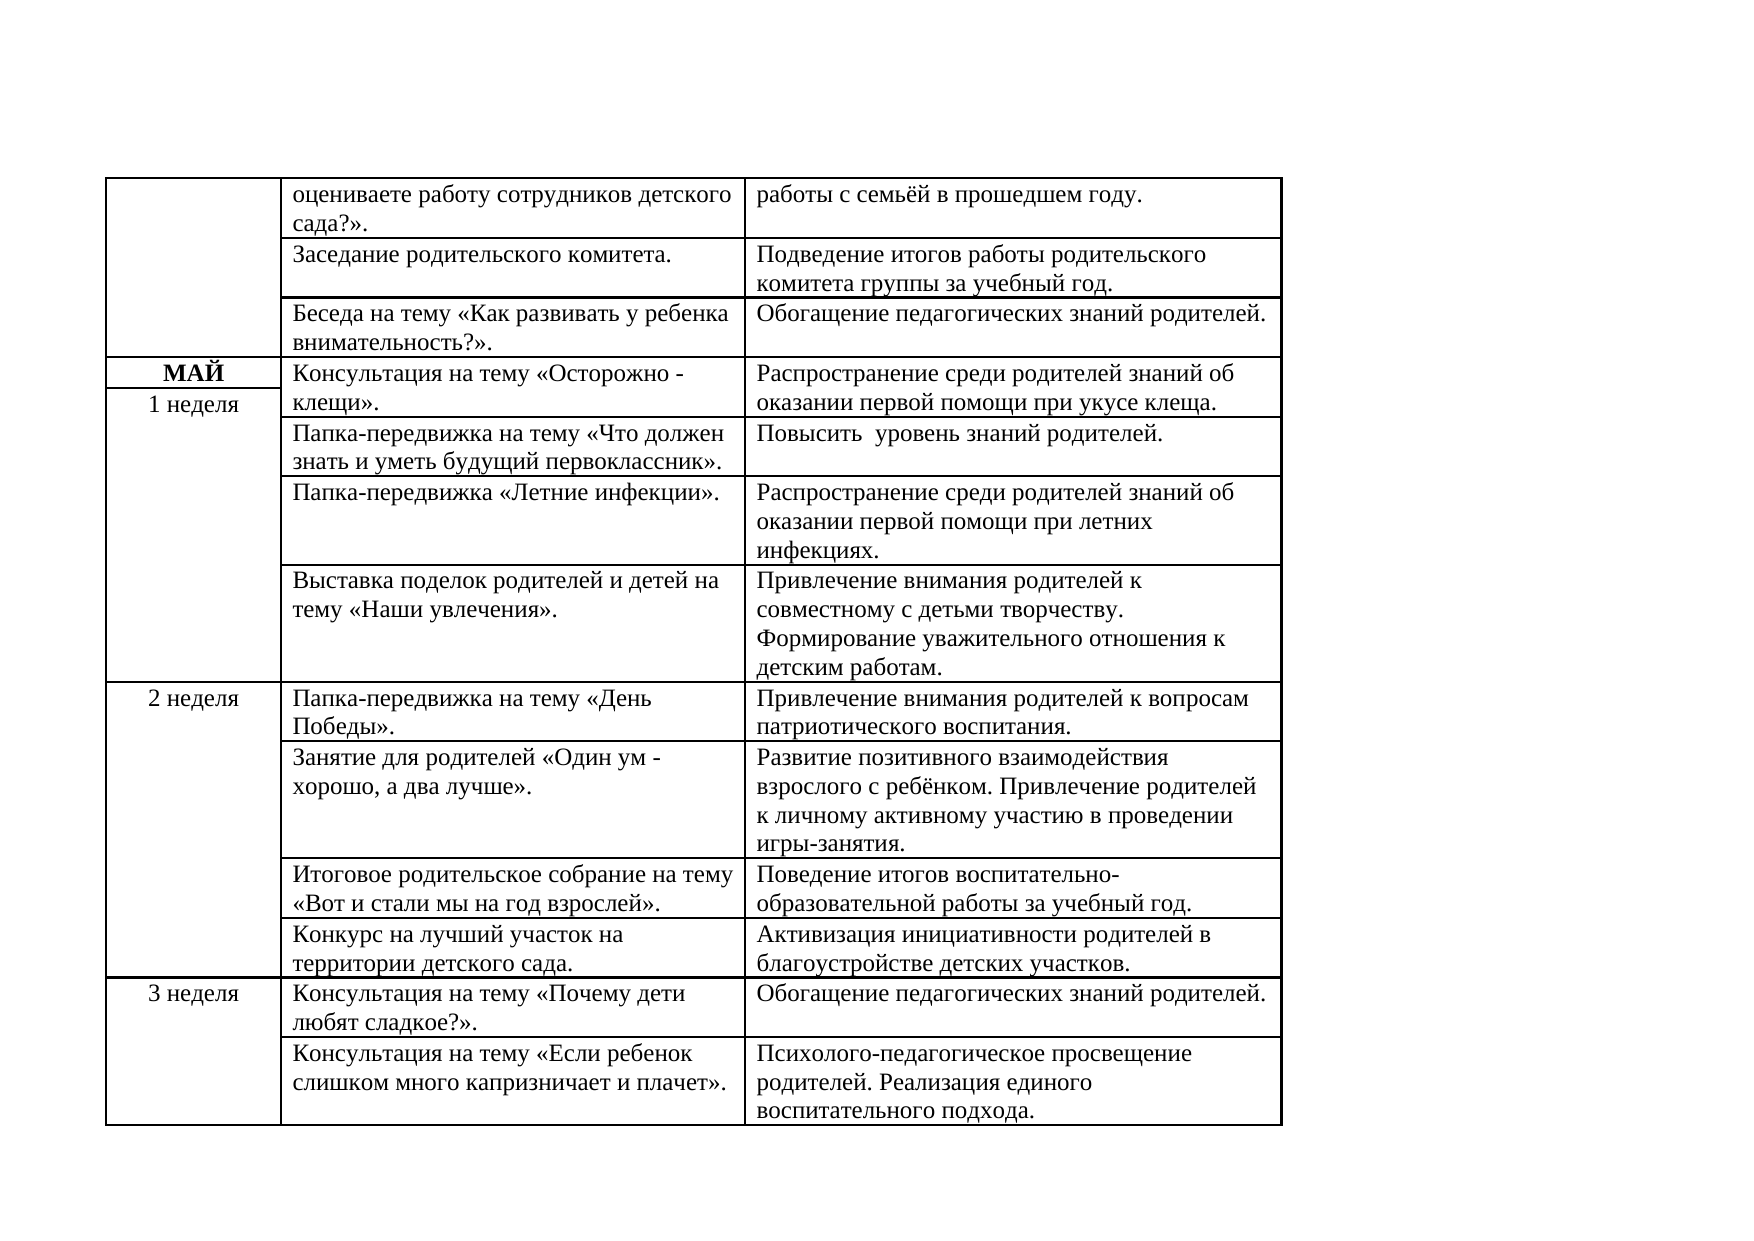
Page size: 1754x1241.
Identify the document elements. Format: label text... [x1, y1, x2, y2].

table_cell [746, 179, 1280, 237]
table_cell Папка-передвижка на тему «Что должен знать и уметь будущий первоклассник». [282, 418, 744, 475]
table_cell Распространение среди родителей знаний об оказании первой помощи при укусе клеща. [746, 358, 1280, 416]
table_cell Обогащение педагогических знаний родителей. [746, 299, 1280, 356]
table_cell Распространение среди родителей знаний об оказании первой помощи при летних инфекциях. [746, 477, 1280, 563]
table_cell Консультация на тему «Если ребенок слишком много капризничает и плачет». [282, 1038, 744, 1124]
table_cell 2 неделя [107, 683, 280, 976]
table_cell Папка-передвижка «Летние инфекции». [282, 477, 744, 563]
table_cell Активизация инициативности родителей в благоустройстве детских участков. [746, 919, 1280, 976]
table_cell Итоговое родительское собрание на тему «Вот и стали мы на год взрослей». [282, 859, 744, 917]
table_cell Повысить уровень знаний родителей. [746, 418, 1280, 475]
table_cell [282, 179, 744, 237]
table_cell Консультация на тему «Почему дети любят сладкое?». [282, 979, 744, 1036]
table_cell Психолого-педагогическое просвещение родителей. Реализация единого воспитательного подхода. [746, 1038, 1280, 1124]
table_cell 1 неделя [107, 389, 280, 681]
table_cell Занятие для родителей «Один ум - хорошо, а два лучше». [282, 742, 744, 857]
table_cell Развитие позитивного взаимодействия взрослого с ребёнком. Привлечение родителей к личному активному участию в проведении игры-занятия. [746, 742, 1280, 857]
table_cell Привлечение внимания родителей к совместному с детьми творчеству. Формирование уважительного отношения к детским работам. [746, 566, 1280, 681]
table_cell Поведение итогов воспитательно-образовательной работы за учебный год. [746, 859, 1280, 917]
table_cell Беседа на тему «Как развивать у ребенка внимательность?». [282, 299, 744, 356]
table_cell Подведение итогов работы родительского комитета группы за учебный год. [746, 239, 1280, 296]
table_cell Обогащение педагогических знаний родителей. [746, 979, 1280, 1036]
table_cell Папка-передвижка на тему «День Победы». [282, 683, 744, 740]
table_cell МАЙ [107, 358, 280, 387]
table_cell Консультация на тему «Осторожно - клещи». [282, 358, 744, 416]
table_cell Выставка поделок родителей и детей на тему «Наши увлечения». [282, 566, 744, 681]
table_cell Привлечение внимания родителей к вопросам патриотического воспитания. [746, 683, 1280, 740]
table_cell Конкурс на лучший участок на территории детского сада. [282, 919, 744, 976]
table_cell Заседание родительского комитета. [282, 239, 744, 296]
table_cell 3 неделя [107, 979, 280, 1124]
